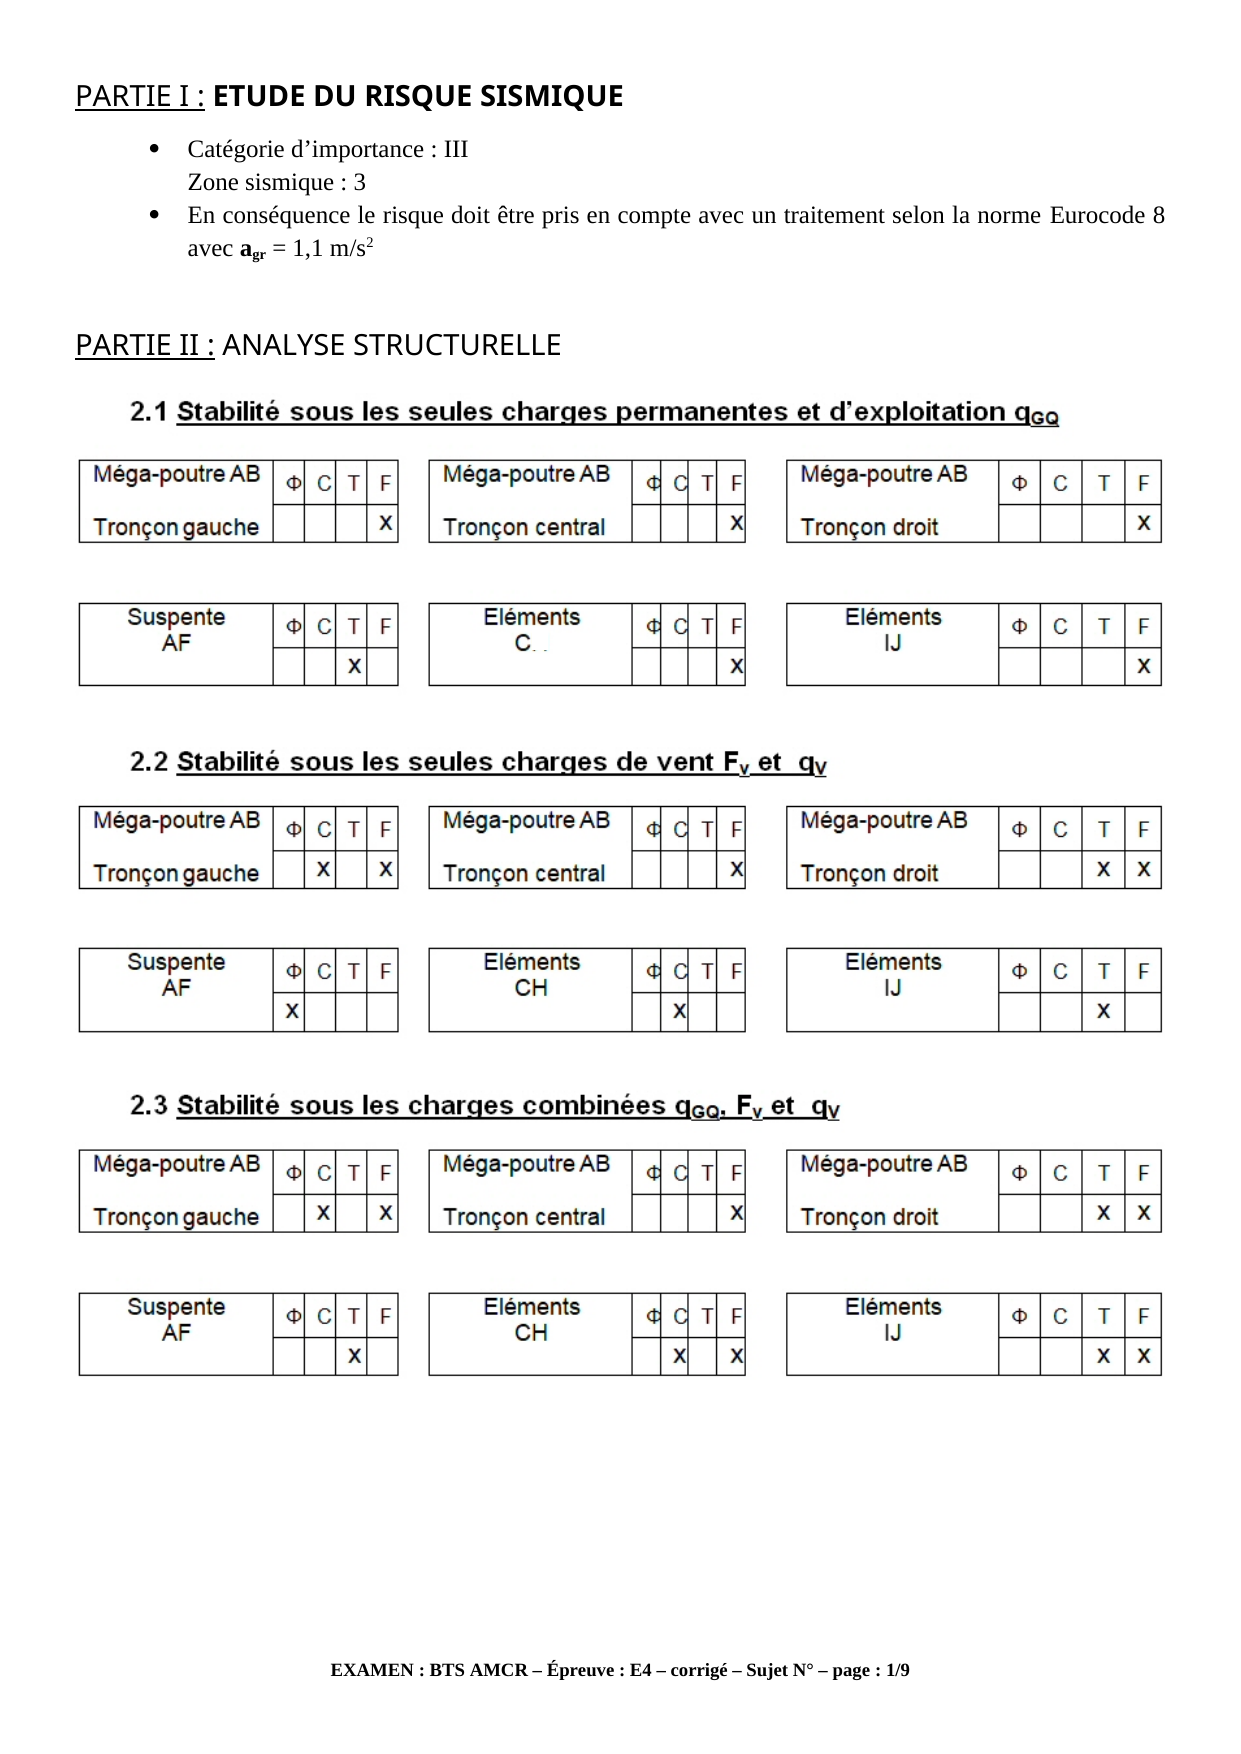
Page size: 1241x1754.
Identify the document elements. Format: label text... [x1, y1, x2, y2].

list En conséquence le risque doit être pris en compte avec un traitement selon la norme Eurocode 8 avec agr = 1,1 m/s2 [150, 201, 1165, 262]
list Catégorie d’importance : III [150, 134, 1165, 163]
subtitle Partie I : Etude du risque sismique [75, 75, 1165, 115]
picture [75, 384, 1166, 1380]
subtitle Partie II : Analyse structurelle [75, 324, 1165, 364]
list Zone sismique : 3 [187, 167, 1165, 196]
